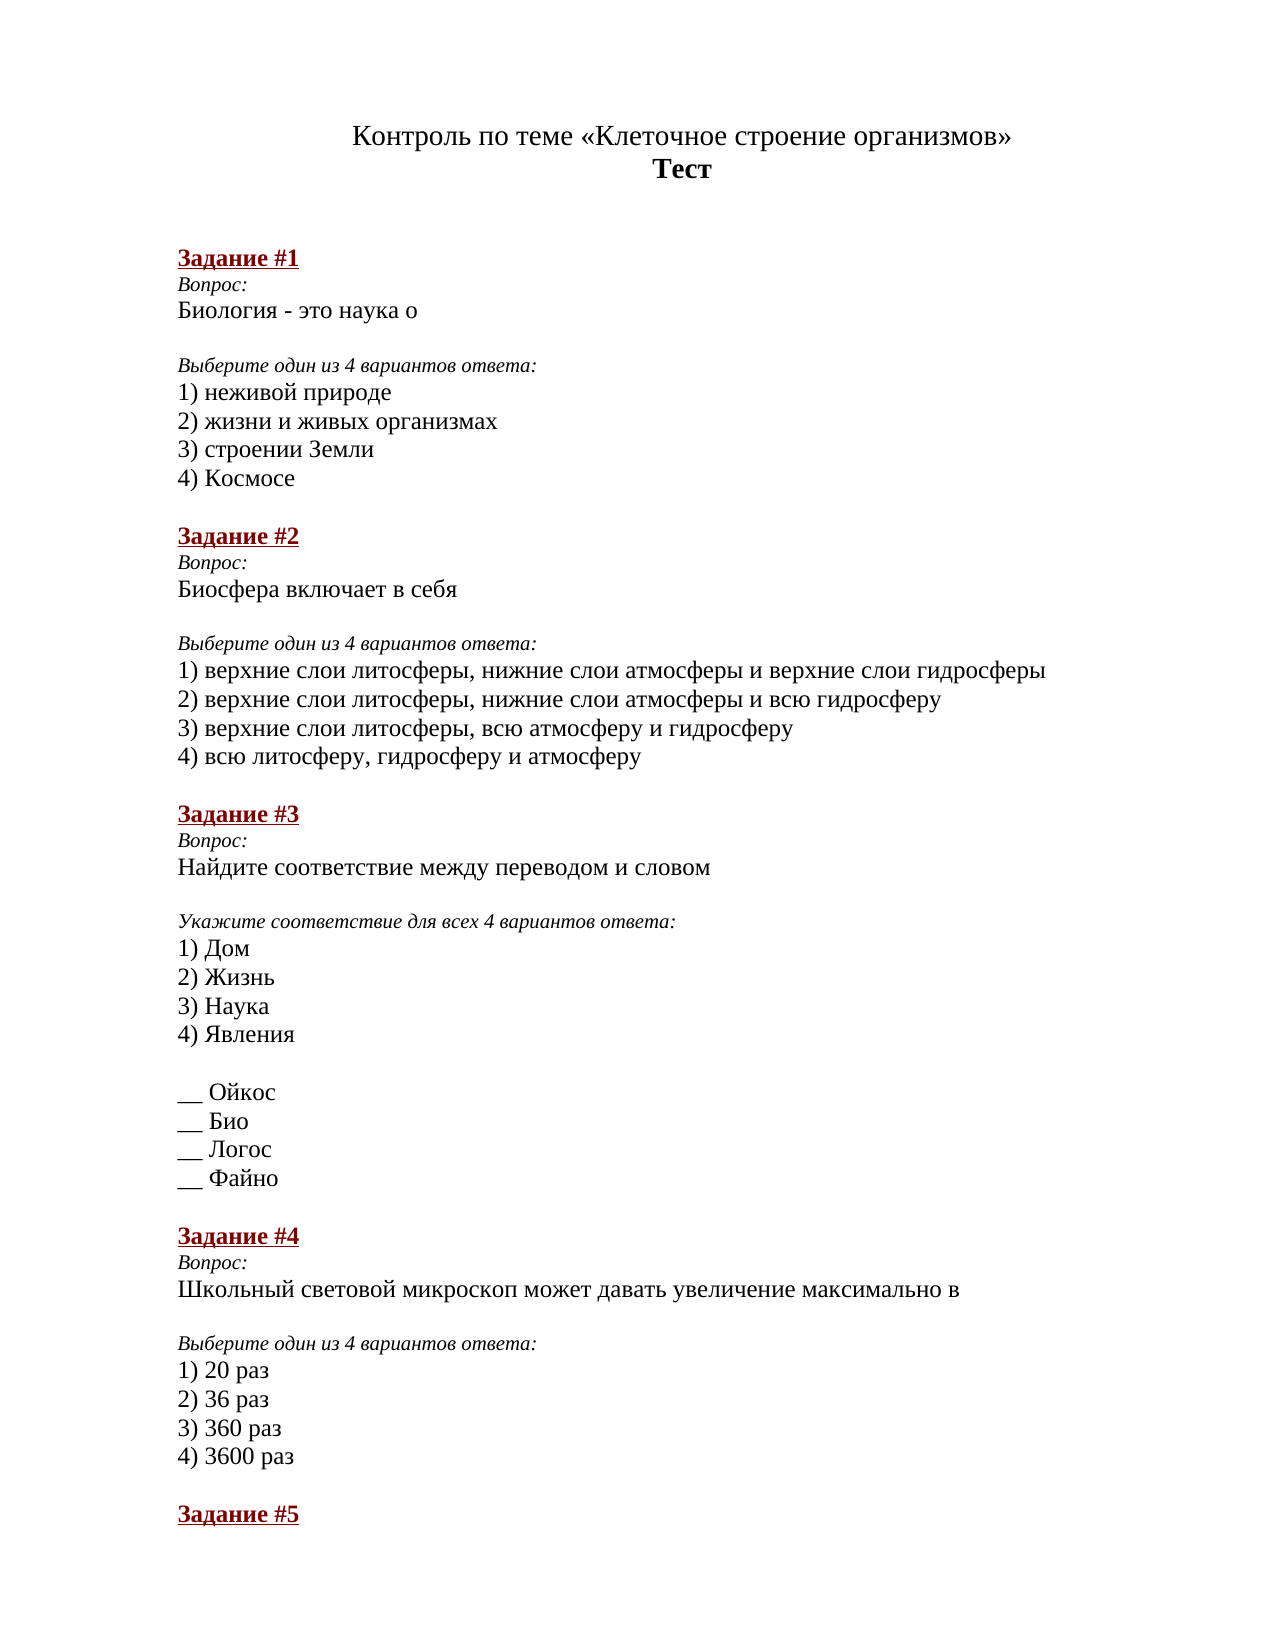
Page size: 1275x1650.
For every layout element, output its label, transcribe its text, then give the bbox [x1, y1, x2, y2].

text __ Файно [177, 1163, 1186, 1192]
text 4) Космосе [177, 463, 1186, 492]
text Выберите один из 4 вариантов ответа: [177, 1331, 1186, 1355]
text 3) Наука [177, 991, 1186, 1019]
text Задание #4 [177, 1221, 1186, 1249]
text 3) 360 раз [177, 1413, 1186, 1441]
text Задание #5 [177, 1499, 1186, 1528]
text Задание #3 [177, 799, 1186, 828]
text Биосфера включает в себя [177, 574, 1186, 602]
text 2) жизни и живых организмах [177, 406, 1186, 434]
text Выберите один из 4 вариантов ответа: [177, 353, 1186, 377]
text Контроль по теме «Клеточное строение организмов» [177, 118, 1186, 152]
text Биология - это наука о [177, 296, 1186, 324]
text Укажите соответствие для всех 4 вариантов ответа: [177, 909, 1186, 933]
text 4) Явления [177, 1019, 1186, 1048]
text __ Био [177, 1106, 1186, 1134]
text 1) 20 раз [177, 1355, 1186, 1384]
text Вопрос: [177, 271, 1186, 296]
text __ Логос [177, 1134, 1186, 1163]
text 4) всю литосферу, гидросферу и атмосферу [177, 741, 1186, 770]
text 3) строении Земли [177, 434, 1186, 463]
text Найдите соответствие между переводом и словом [177, 852, 1186, 881]
text Вопрос: [177, 1249, 1186, 1274]
text Тест [177, 152, 1186, 185]
text 1) верхние слои литосферы, нижние слои атмосферы и верхние слои гидросферы [177, 655, 1186, 684]
text 4) 3600 раз [177, 1441, 1186, 1470]
text 2) верхние слои литосферы, нижние слои атмосферы и всю гидросферу [177, 684, 1186, 713]
text 2) 36 раз [177, 1384, 1186, 1413]
text Вопрос: [177, 828, 1186, 852]
text 3) верхние слои литосферы, всю атмосферу и гидросферу [177, 713, 1186, 741]
text Задание #2 [177, 521, 1186, 549]
text Вопрос: [177, 549, 1186, 574]
text Выберите один из 4 вариантов ответа: [177, 631, 1186, 655]
text 1) Дом [177, 933, 1186, 962]
text __ Ойкос [177, 1077, 1186, 1106]
text Школьный световой микроскоп может давать увеличение максимально в [177, 1274, 1186, 1302]
text Задание #1 [177, 243, 1186, 271]
text 2) Жизнь [177, 962, 1186, 991]
text 1) неживой природе [177, 377, 1186, 406]
